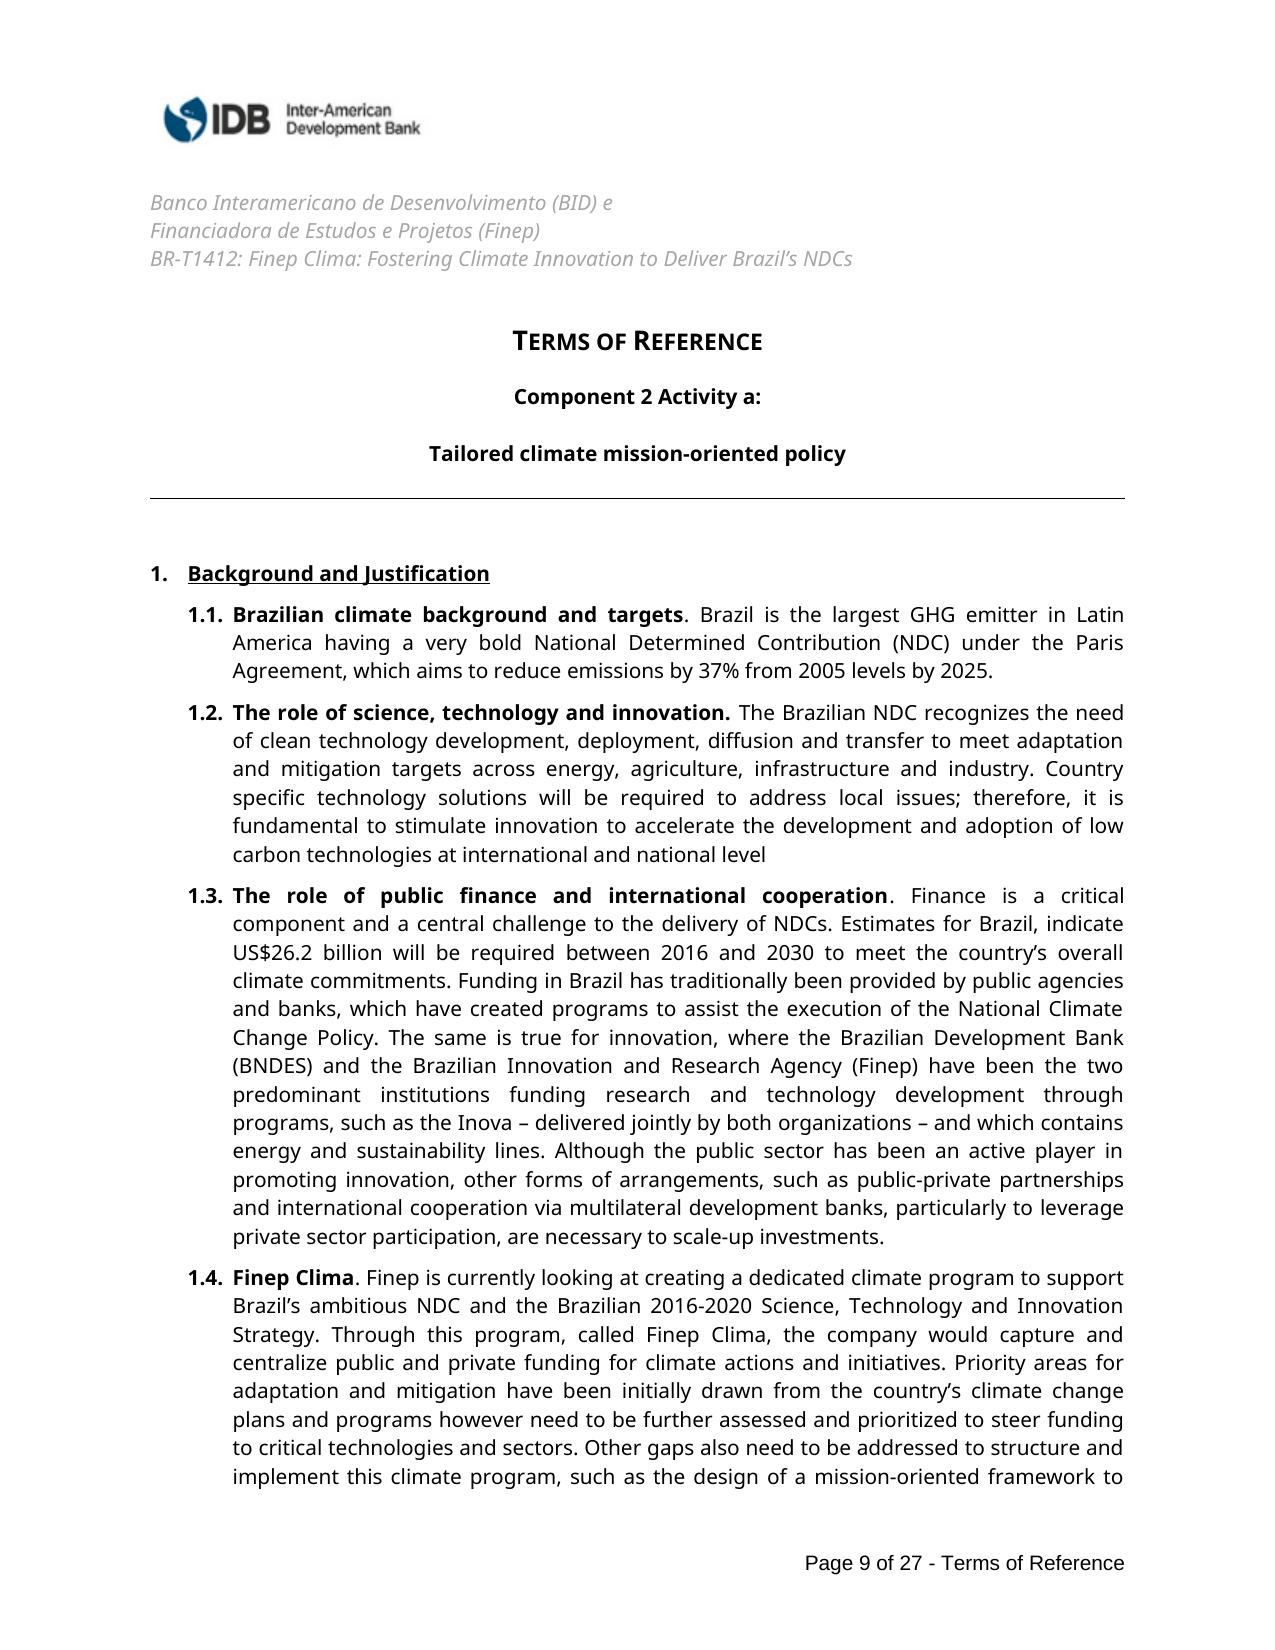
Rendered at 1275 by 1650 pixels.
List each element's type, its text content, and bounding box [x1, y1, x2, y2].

list Background and Justification [150, 559, 1125, 587]
text Banco Interamericano de Desenvolvimento (BID) e [150, 188, 1125, 216]
text Component 2 Activity a: [150, 382, 1125, 410]
text Tailored climate mission-oriented policy [150, 439, 1125, 467]
list The role of science, technology and innovation. The Brazilian NDC recognizes the need of clean technology development, deployment, diffusion and transfer to meet adaptation and mitigation targets across energy, agriculture, infrastructure and industry. Country specific technology solutions will be required to address local issues; therefore, it is fundamental to stimulate innovation to accelerate the development and adoption of low carbon technologies at international and national level [187, 698, 1125, 868]
picture [150, 75, 459, 164]
text BR-T1412: Finep Clima: Fostering Climate Innovation to Deliver Brazil’s NDCs [150, 244, 1125, 273]
subtitle TERMS OF REFERENCE [150, 321, 1125, 358]
list Brazilian climate background and targets. Brazil is the largest GHG emitter in Latin America having a very bold National Determined Contribution (NDC) under the Paris Agreement, which aims to reduce emissions by 37% from 2005 levels by 2025. [187, 600, 1125, 685]
list The role of public finance and international cooperation. Finance is a critical component and a central challenge to the delivery of NDCs. Estimates for Brazil, indicate US$26.2 billion will be required between 2016 and 2030 to meet the country’s overall climate commitments. Funding in Brazil has traditionally been provided by public agencies and banks, which have created programs to assist the execution of the National Climate Change Policy. The same is true for innovation, where the Brazilian Development Bank (BNDES) and the Brazilian Innovation and Research Agency (Finep) have been the two predominant institutions funding research and technology development through programs, such as the Inova – delivered jointly by both organizations – and which contains energy and sustainability lines. Although the public sector has been an active player in promoting innovation, other forms of arrangements, such as public-private partnerships and international cooperation via multilateral development banks, particularly to leverage private sector participation, are necessary to scale-up investments. [187, 881, 1125, 1250]
text Financiadora de Estudos e Projetos (Finep) [150, 216, 1125, 244]
